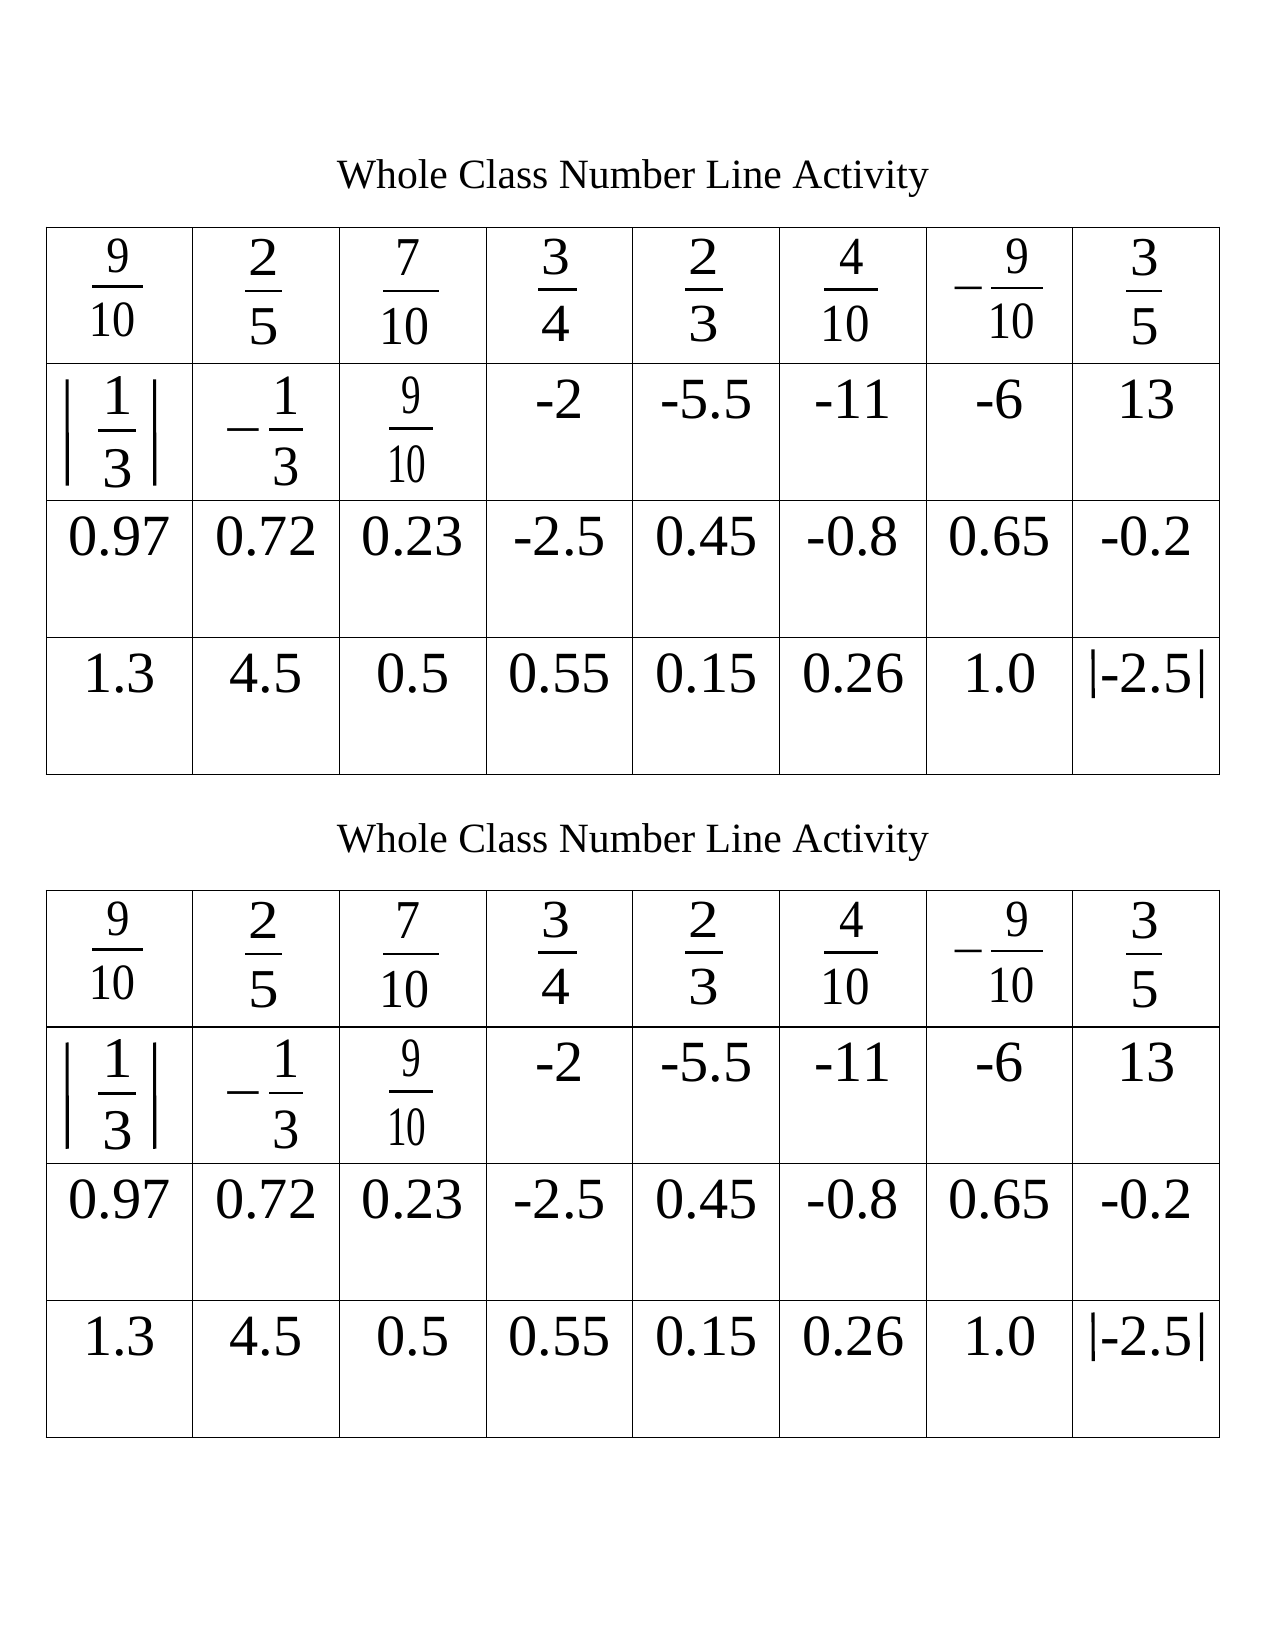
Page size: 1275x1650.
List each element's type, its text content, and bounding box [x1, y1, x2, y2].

table_cell 0.55 [487, 638, 632, 774]
table_cell 1.0 [927, 1301, 1072, 1437]
table_cell 0.26 [780, 638, 926, 774]
table_header [193, 891, 339, 1026]
table_cell 0.45 [633, 501, 779, 637]
table_cell 0.5 [340, 638, 486, 774]
table_header [633, 228, 779, 363]
table_header [927, 228, 1072, 363]
table_cell -5.5 [633, 364, 779, 500]
table_header [340, 891, 486, 1026]
table_header [1073, 891, 1219, 1026]
table_cell 0.55 [487, 1301, 632, 1437]
table_cell 0.23 [340, 1164, 486, 1300]
table_cell 0.15 [633, 1301, 779, 1437]
table_header [487, 891, 632, 1026]
table_cell -2.5 [487, 501, 632, 637]
table_cell [193, 1028, 339, 1163]
table_header [47, 891, 192, 1026]
table_cell 0.26 [780, 1301, 926, 1437]
table_cell 1.3 [47, 638, 192, 774]
table_header [193, 228, 339, 363]
table_cell 0.15 [633, 638, 779, 774]
table_cell 0.65 [927, 1164, 1072, 1300]
table_header [1073, 228, 1219, 363]
table_header [780, 891, 926, 1026]
table_header [927, 891, 1072, 1026]
table_cell [47, 364, 192, 500]
table_cell -6 [927, 1028, 1072, 1163]
table_cell -2 [487, 1028, 632, 1163]
table_cell -0.8 [780, 1164, 926, 1300]
table_cell [340, 364, 486, 500]
table_cell 0.23 [340, 501, 486, 637]
table_cell 13 [1073, 364, 1219, 500]
table_cell 0.72 [193, 501, 339, 637]
table_header [633, 891, 779, 1026]
table_cell 0.72 [193, 1164, 339, 1300]
table_cell [340, 1028, 486, 1163]
text Whole Class Number Line Activity [37, 813, 1228, 861]
table_header [47, 228, 192, 363]
table_cell -0.2 [1073, 501, 1219, 637]
table_cell -0.8 [780, 501, 926, 637]
table_header [340, 228, 486, 363]
table_cell [193, 364, 339, 500]
table_cell -11 [780, 364, 926, 500]
table_cell 0.5 [340, 1301, 486, 1437]
table_cell -6 [927, 364, 1072, 500]
table_cell 0.97 [47, 501, 192, 637]
table_cell 0.97 [47, 1164, 192, 1300]
text Whole Class Number Line Activity [37, 150, 1228, 198]
table_cell 0.65 [927, 501, 1072, 637]
table_cell 1.0 [927, 638, 1072, 774]
table_cell -0.2 [1073, 1164, 1219, 1300]
table_cell 0.45 [633, 1164, 779, 1300]
table_cell 13 [1073, 1028, 1219, 1163]
table_cell 4.5 [193, 638, 339, 774]
table_cell -11 [780, 1028, 926, 1163]
table_cell -2.5 [1073, 1301, 1219, 1437]
table_cell -2.5 [487, 1164, 632, 1300]
table_cell [47, 1028, 192, 1163]
table_cell 4.5 [193, 1301, 339, 1437]
table_header [487, 228, 632, 363]
table_cell -2 [487, 364, 632, 500]
table_header [780, 228, 926, 363]
table_cell -2.5 [1073, 638, 1219, 774]
table_cell -5.5 [633, 1028, 779, 1163]
table_cell 1.3 [47, 1301, 192, 1437]
